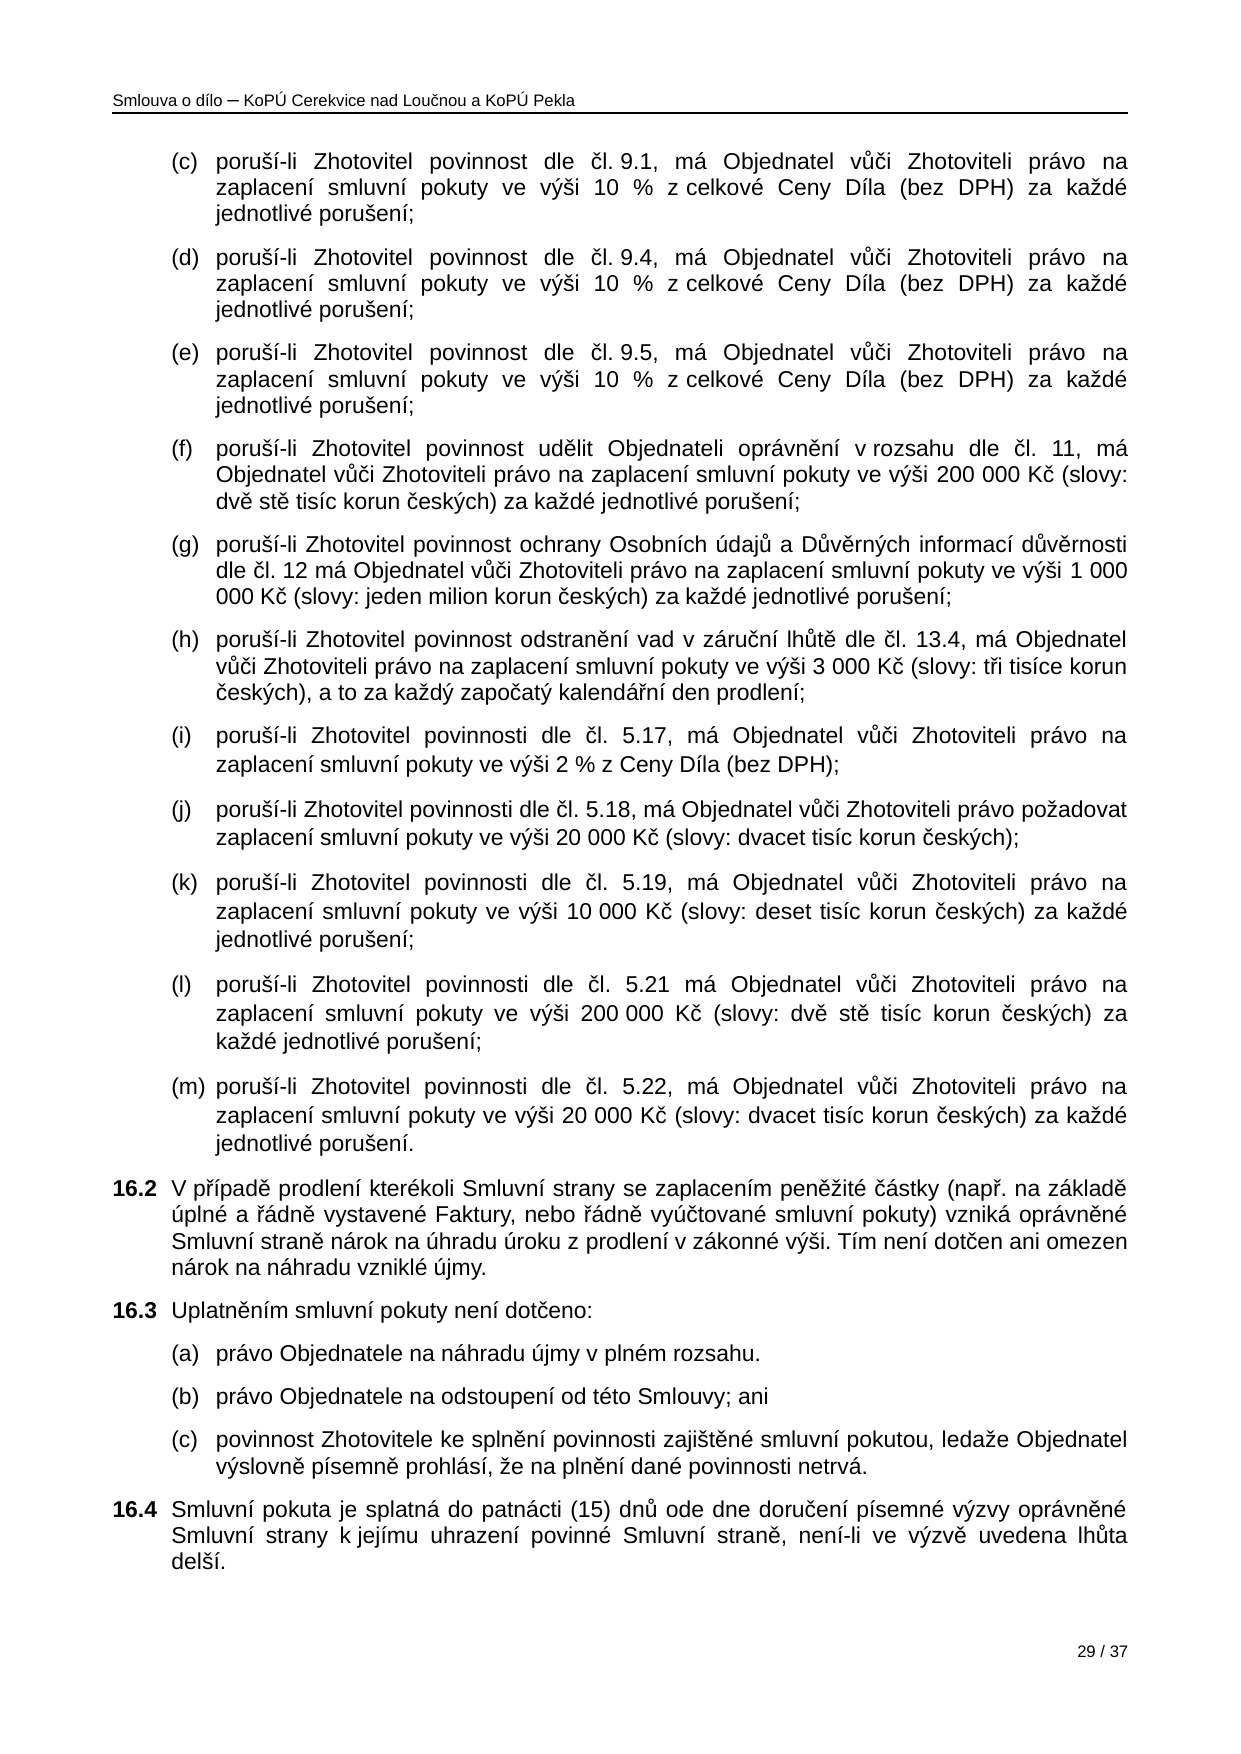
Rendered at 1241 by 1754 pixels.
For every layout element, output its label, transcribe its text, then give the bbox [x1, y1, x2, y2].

list právo Objednatele na náhradu újmy v plném rozsahu. [171, 1340, 1128, 1367]
text Smluvní pokuta je splatná do patnácti (15) dnů ode dne doručení písemné výzvy oprávněné Smluvní strany k jejímu uhrazení povinné Smluvní straně, není-li ve výzvě uvedena lhůta delší. [112, 1496, 1128, 1575]
list právo Objednatele na odstoupení od této Smlouvy; ani [171, 1383, 1128, 1409]
text poruší-li Zhotovitel povinnosti dle čl. 5.22, má Objednatel vůči Zhotoviteli právo na zaplacení smluvní pokuty ve výši 20 000 Kč (slovy: dvacet tisíc korun českých) za každé jednotlivé porušení. [171, 1073, 1128, 1156]
text poruší-li Zhotovitel povinnost ochrany Osobních údajů a Důvěrných informací důvěrnosti dle čl. 12 má Objednatel vůči Zhotoviteli právo na zaplacení smluvní pokuty ve výši 1 000 000 Kč (slovy: jeden milion korun českých) za každé jednotlivé porušení; [171, 531, 1128, 610]
text poruší-li Zhotovitel povinnost udělit Objednateli oprávnění v rozsahu dle čl. 11, má Objednatel vůči Zhotoviteli právo na zaplacení smluvní pokuty ve výši 200 000 Kč (slovy: dvě stě tisíc korun českých) za každé jednotlivé porušení; [171, 435, 1128, 514]
list poruší-li Zhotovitel povinnost dle čl. 9.1, má Objednatel vůči Zhotoviteli právo na zaplacení smluvní pokuty ve výši 10 % z celkové Ceny Díla (bez DPH) za každé jednotlivé porušení; [171, 148, 1128, 227]
text poruší-li Zhotovitel povinnosti dle čl. 5.21 má Objednatel vůči Zhotoviteli právo na zaplacení smluvní pokuty ve výši 200 000 Kč (slovy: dvě stě tisíc korun českých) za každé jednotlivé porušení; [171, 971, 1128, 1054]
text poruší-li Zhotovitel povinnost odstranění vad v záruční lhůtě dle čl. 13.4, má Objednatel vůči Zhotoviteli právo na zaplacení smluvní pokuty ve výši 3 000 Kč (slovy: tři tisíce korun českých), a to za každý započatý kalendářní den prodlení; [171, 626, 1128, 705]
text poruší-li Zhotovitel povinnosti dle čl. 5.18, má Objednatel vůči Zhotoviteli právo požadovat zaplacení smluvní pokuty ve výši 20 000 Kč (slovy: dvacet tisíc korun českých); [171, 796, 1128, 850]
list povinnost Zhotovitele ke splnění povinnosti zajištěné smluvní pokutou, ledaže Objednatel výslovně písemně prohlásí, že na plnění dané povinnosti netrvá. [171, 1426, 1128, 1479]
list poruší-li Zhotovitel povinnost dle čl. 9.5, má Objednatel vůči Zhotoviteli právo na zaplacení smluvní pokuty ve výši 10 % z celkové Ceny Díla (bez DPH) za každé jednotlivé porušení; [171, 339, 1128, 418]
text poruší-li Zhotovitel povinnosti dle čl. 5.17, má Objednatel vůči Zhotoviteli právo na zaplacení smluvní pokuty ve výši 2 % z Ceny Díla (bez DPH); [171, 722, 1128, 777]
text Uplatněním smluvní pokuty není dotčeno: [112, 1297, 1128, 1323]
text V případě prodlení kterékoli Smluvní strany se zaplacením peněžité částky (např. na základě úplné a řádně vystavené Faktury, nebo řádně vyúčtované smluvní pokuty) vzniká oprávněné Smluvní straně nárok na úhradu úroku z prodlení v zákonné výši. Tím není dotčen ani omezen nárok na náhradu vzniklé újmy. [112, 1175, 1128, 1281]
text poruší-li Zhotovitel povinnosti dle čl. 5.19, má Objednatel vůči Zhotoviteli právo na zaplacení smluvní pokuty ve výši 10 000 Kč (slovy: deset tisíc korun českých) za každé jednotlivé porušení; [171, 869, 1128, 952]
list poruší-li Zhotovitel povinnost dle čl. 9.4, má Objednatel vůči Zhotoviteli právo na zaplacení smluvní pokuty ve výši 10 % z celkové Ceny Díla (bez DPH) za každé jednotlivé porušení; [171, 243, 1128, 322]
